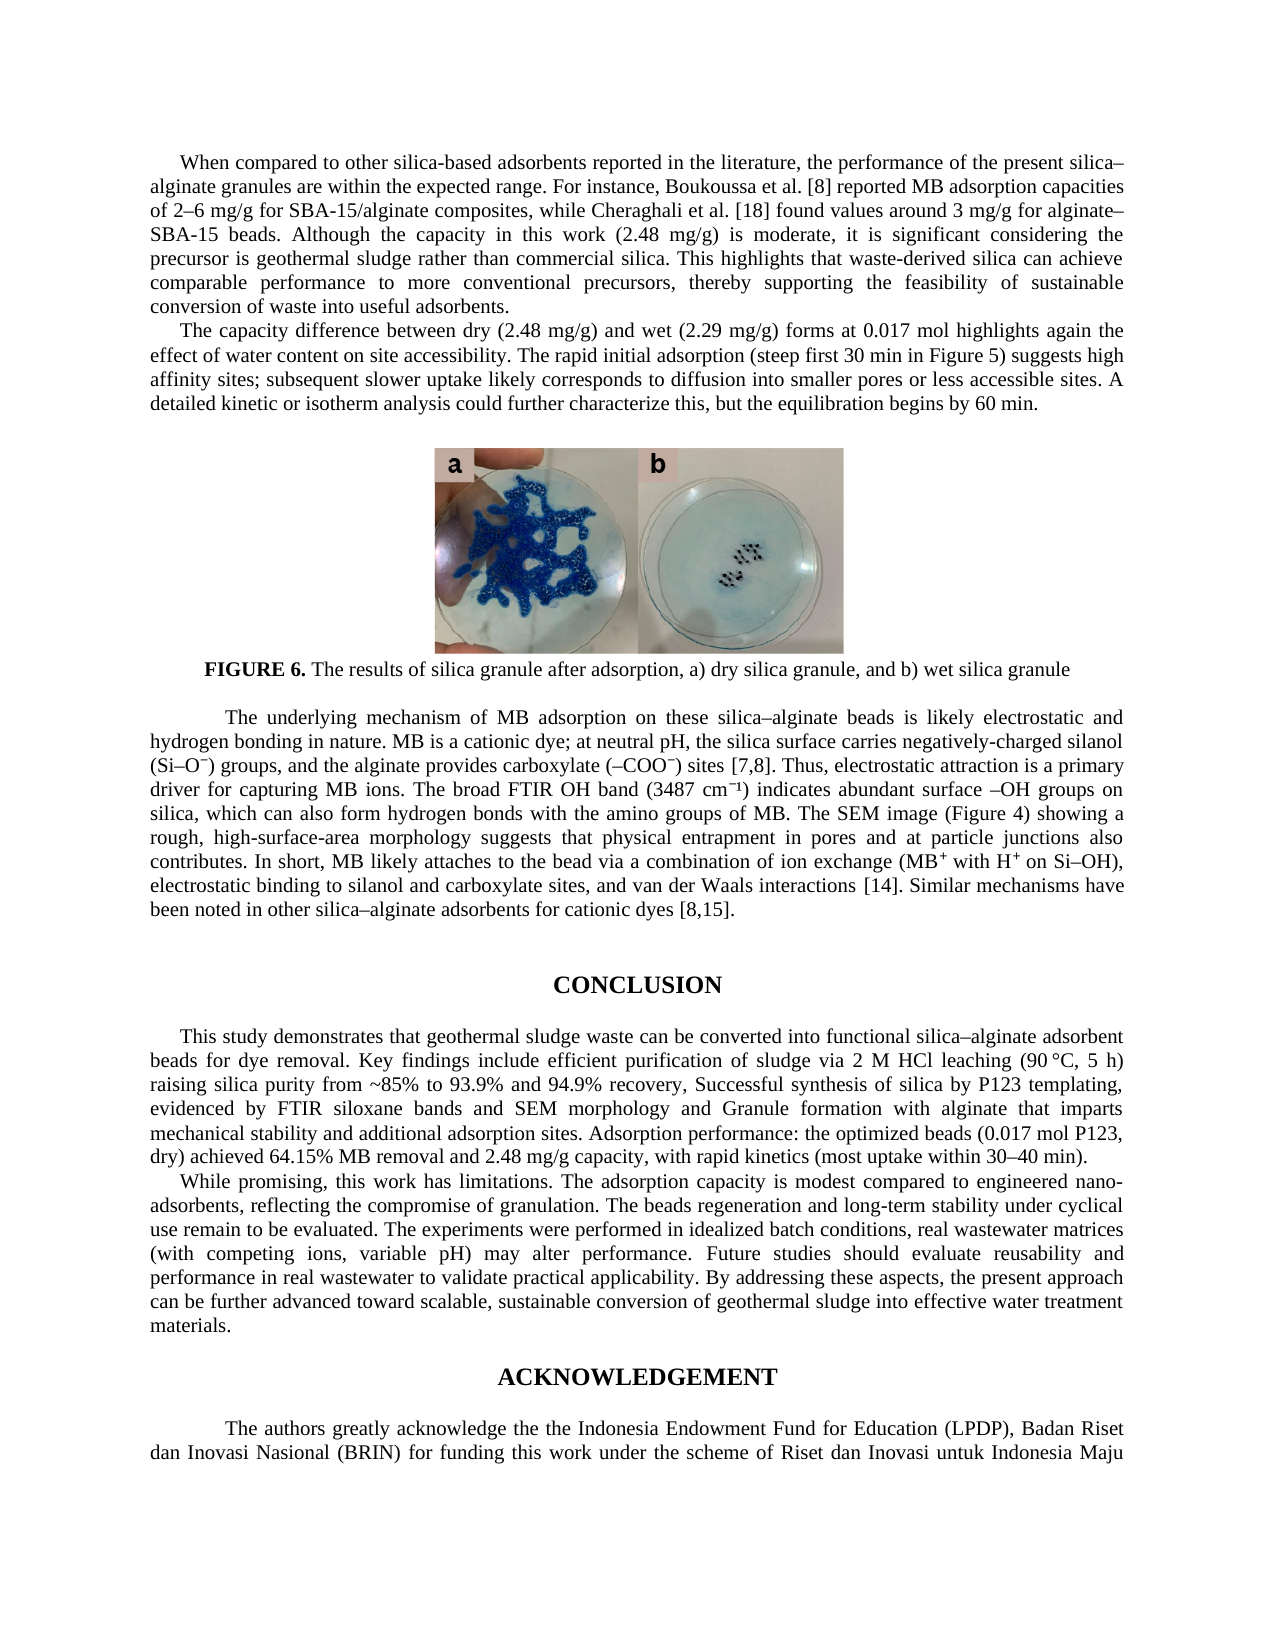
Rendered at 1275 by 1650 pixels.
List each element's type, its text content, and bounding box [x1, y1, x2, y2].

text While promising, this work has limitations. The adsorption capacity is modest compared to engineered nano-adsorbents, reflecting the compromise of granulation. The beads regeneration and long-term stability under cyclical use remain to be evaluated. The experiments were performed in idealized batch conditions, real wastewater matrices (with competing ions, variable pH) may alter performance. Future studies should evaluate reusability and performance in real wastewater to validate practical applicability. By addressing these aspects, the present approach can be further advanced toward scalable, sustainable conversion of geothermal sludge into effective water treatment materials. [150, 1168, 1125, 1337]
text When compared to other silica-based adsorbents reported in the literature, the performance of the present silica–alginate granules are within the expected range. For instance, Boukoussa et al. [8] reported MB adsorption capacities of 2–6 mg/g for SBA-15/alginate composites, while Cheraghali et al. [18] found values around 3 mg/g for alginate–SBA-15 beads. Although the capacity in this work (2.48 mg/g) is moderate, it is significant considering the precursor is geothermal sludge rather than commercial silica. This highlights that waste-derived silica can achieve comparable performance to more conventional precursors, thereby supporting the feasibility of sustainable conversion of waste into useful adsorbents. [150, 150, 1125, 318]
text The underlying mechanism of MB adsorption on these silica–alginate beads is likely electrostatic and hydrogen bonding in nature. MB is a cationic dye; at neutral pH, the silica surface carries negatively-charged silanol (Si–O⁻) groups, and the alginate provides carboxylate (–COO⁻) sites . Thus, electrostatic attraction is a primary driver for capturing MB ions. The broad FTIR OH band (3487 cm⁻¹) indicates abundant surface –OH groups on silica, which can also form hydrogen bonds with the amino groups of MB. The SEM image (Figure 4) showing a rough, high-surface-area morphology suggests that physical entrapment in pores and at particle junctions also contributes. In short, MB likely attaches to the bead via a combination of ion exchange (MB⁺ with H⁺ on Si–OH), electrostatic binding to silanol and carboxylate sites, and van der Waals interactions . Similar mechanisms have been noted in other silica–alginate adsorbents for cationic dyes . [150, 705, 1125, 921]
text The capacity difference between dry (2.48 mg/g) and wet (2.29 mg/g) forms at 0.017 mol highlights again the effect of water content on site accessibility. The rapid initial adsorption (steep first 30 min in Figure 5) suggests high affinity sites; subsequent slower uptake likely corresponds to diffusion into smaller pores or less accessible sites. A detailed kinetic or isotherm analysis could further characterize this, but the equilibration begins by 60 min. [150, 318, 1125, 415]
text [150, 1416, 1125, 1464]
text This study demonstrates that geothermal sludge waste can be converted into functional silica–alginate adsorbent beads for dye removal. Key findings include efficient purification of sludge via 2 M HCl leaching (90 °C, 5 h) raising silica purity from ~85% to 93.9% and 94.9% recovery, Successful synthesis of silica by P123 templating, evidenced by FTIR siloxane bands and SEM morphology and Granule formation with alginate that imparts mechanical stability and additional adsorption sites. Adsorption performance: the optimized beads (0.017 mol P123, dry) achieved 64.15% MB removal and 2.48 mg/g capacity, with rapid kinetics (most uptake within 30–40 min). [150, 1024, 1125, 1168]
subtitle Conclusion [150, 970, 1125, 999]
picture [428, 443, 847, 657]
subtitle Acknowledgement [150, 1362, 1125, 1391]
text FIGURE 6. The results of silica granule after adsorption, a) dry silica granule, and b) wet silica granule [150, 657, 1125, 681]
